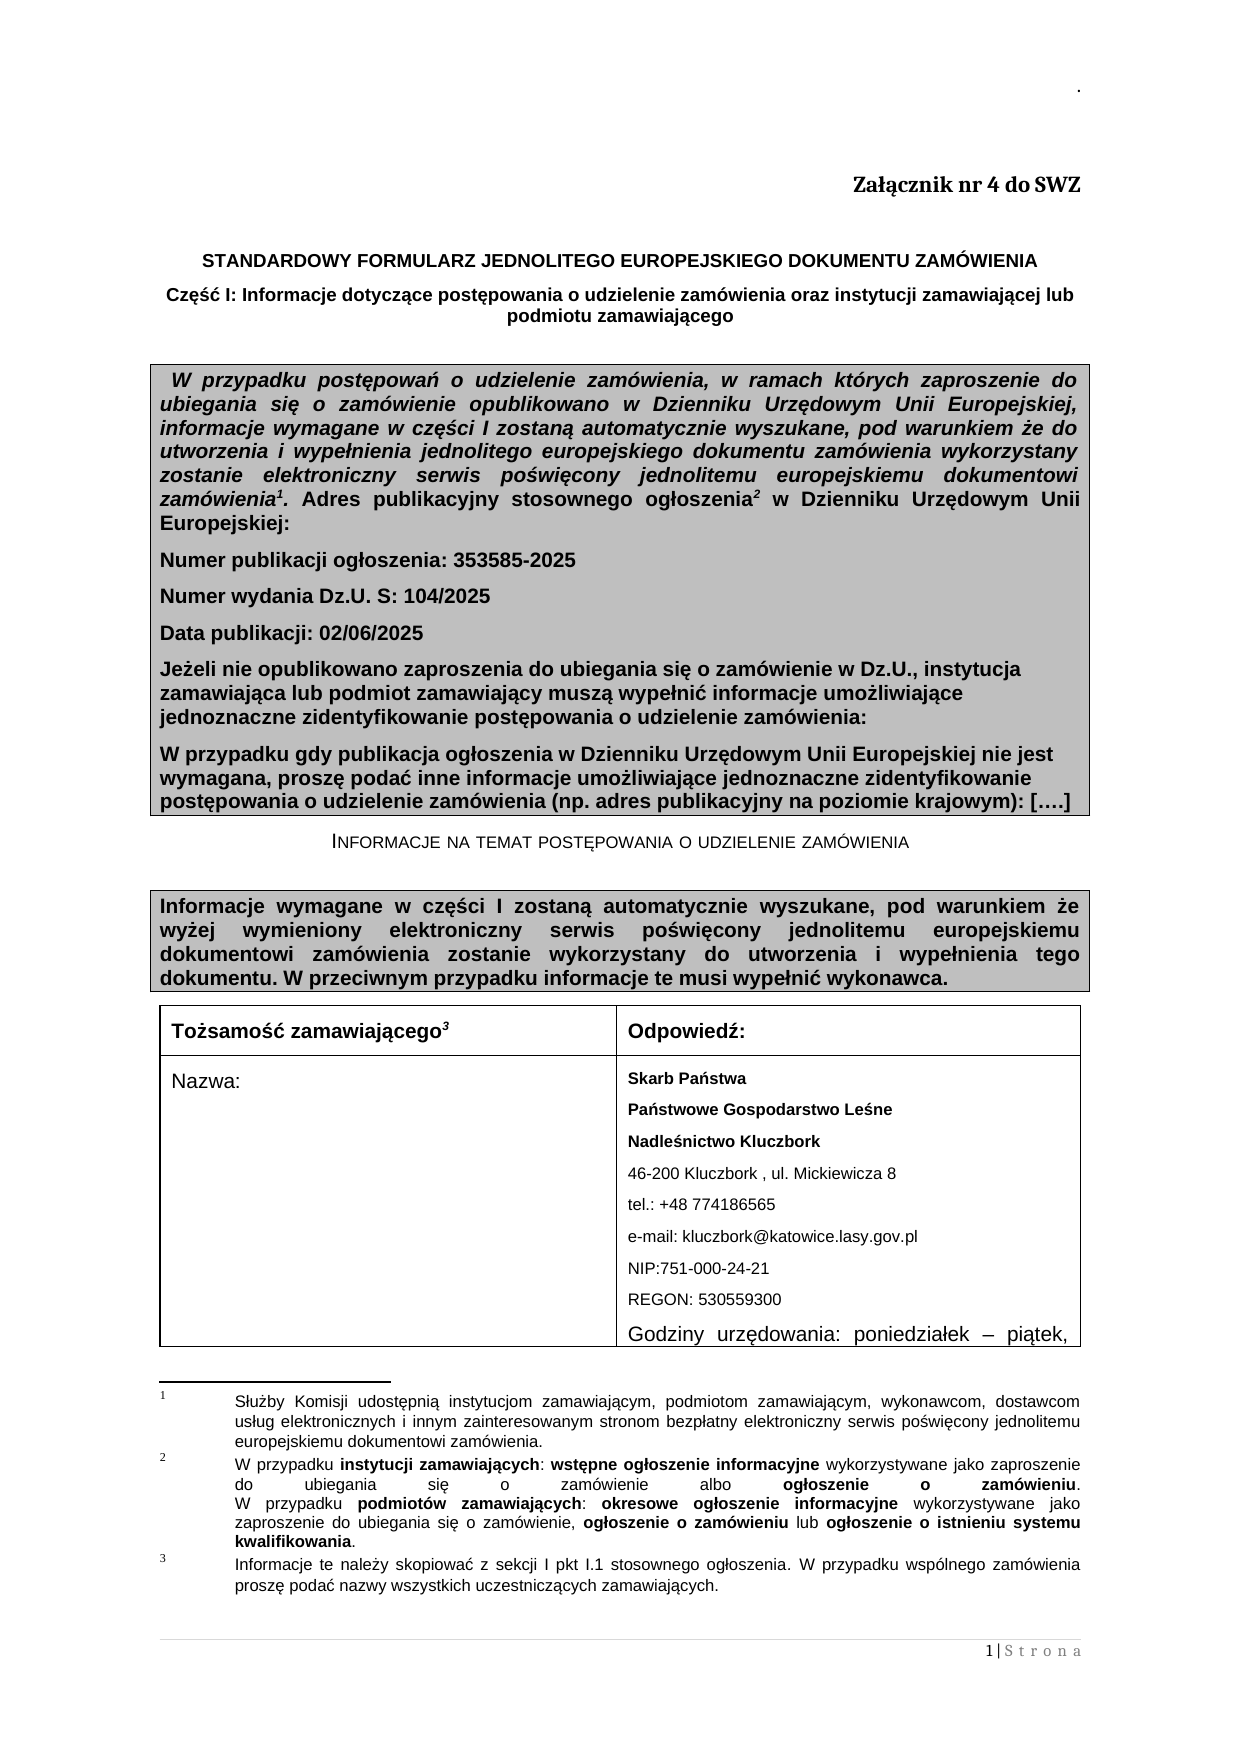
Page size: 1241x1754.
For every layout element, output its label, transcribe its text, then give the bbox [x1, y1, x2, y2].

text Numer wydania Dz.U. S: 104/2025 [151, 581, 1089, 608]
text Standardowy formularz jednolitego europejskiego dokumentu zamówienia [159, 250, 1081, 271]
text W przypadku postępowań o udzielenie zamówienia, w ramach których zaproszenie do ubiegania się o zamówienie opublikowano w Dzienniku Urzędowym Unii Europejskiej, informacje wymagane w części I zostaną automatycznie wyszukane, pod warunkiem że do utworzenia i wypełnienia jednolitego europejskiego dokumentu zamówienia wykorzystany zostanie elektroniczny serwis poświęcony jednolitemu europejskiemu dokumentowi zamówienia. Adres publikacyjny stosownego ogłoszenia w Dzienniku Urzędowym Unii Europejskiej: [151, 365, 1089, 535]
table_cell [617, 1056, 1080, 1346]
table_header Tożsamość zamawiającego [161, 1006, 616, 1055]
text Data publikacji: 02/06/2025 [151, 617, 1089, 644]
text Numer publikacji ogłoszenia: 353585-2025 [151, 544, 1089, 572]
text Załącznik nr 4 do SWZ [159, 172, 1081, 198]
table_cell Nazwa: [161, 1056, 616, 1346]
table_header Odpowiedź: [617, 1006, 1080, 1055]
text Informacje na temat postępowania o udzielenie zamówienia [159, 829, 1081, 853]
text Jeżeli nie opublikowano zaproszenia do ubiegania się o zamówienie w Dz.U., instytucja zamawiająca lub podmiot zamawiający muszą wypełnić informacje umożliwiające jednoznaczne zidentyfikowanie postępowania o udzielenie zamówienia: [151, 654, 1089, 729]
text Informacje wymagane w części I zostaną automatycznie wyszukane, pod warunkiem że wyżej wymieniony elektroniczny serwis poświęcony jednolitemu europejskiemu dokumentowi zamówienia zostanie wykorzystany do utworzenia i wypełnienia tego dokumentu. W przeciwnym przypadku informacje te musi wypełnić wykonawca. [151, 891, 1089, 991]
text W przypadku gdy publikacja ogłoszenia w Dzienniku Urzędowym Unii Europejskiej nie jest wymagana, proszę podać inne informacje umożliwiające jednoznaczne zidentyfikowanie postępowania o udzielenie zamówienia (np. adres publikacyjny na poziomie krajowym): [….] [151, 738, 1089, 815]
text Część I: Informacje dotyczące postępowania o udzielenie zamówienia oraz instytucji zamawiającej lub podmiotu zamawiającego [159, 284, 1081, 327]
